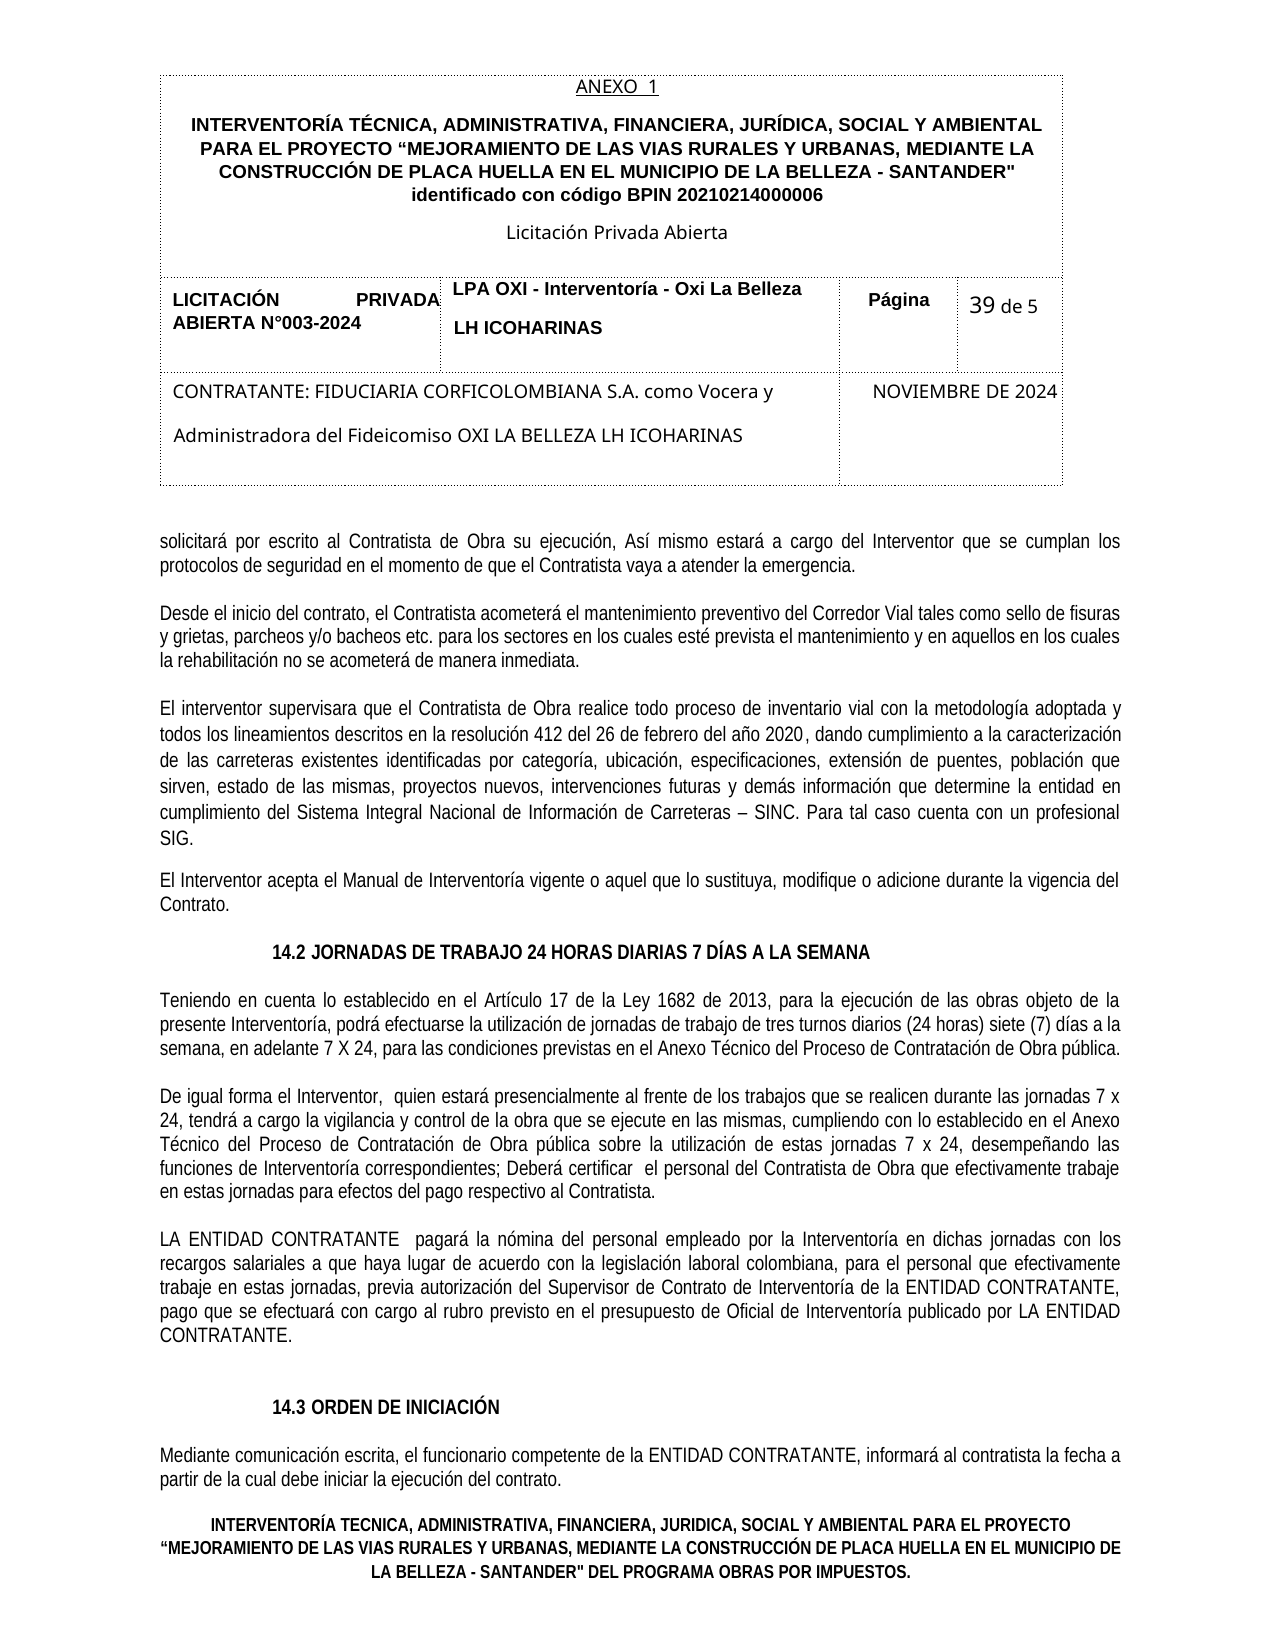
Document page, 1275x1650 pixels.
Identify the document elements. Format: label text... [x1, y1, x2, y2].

text Mediante comunicación escrita, el funcionario competente de la ENTIDAD CONTRATANTE, informará al contratista la fecha a partir de la cual debe iniciar la ejecución del contrato. [159, 1443, 1122, 1491]
list JORNADAS DE TRABAJO 24 HORAS DIARIAS 7 DÍAS A LA SEMANA [272, 940, 1122, 964]
text Desde el inicio del contrato, el Contratista acometerá el mantenimiento preventivo del Corredor Vial tales como sello de fisuras y grietas, parcheos y/o bacheos etc. para los sectores en los cuales esté prevista el mantenimiento y en aquellos en los cuales la rehabilitación no se acometerá de manera inmediata. [159, 601, 1122, 672]
text Durante la ejecución del Contrato el Contratista está obligado a atender las emergencias que se presenten y a garantizar la transitabilidad, movilidad y la seguridad vial en el corredor vial objeto del contrato. Le corresponderá al Interventor vigilar y controlar las emergencias que se puedan presentar en los sitios que se encuentren dentro del objeto del contrato, las cuales deberán ser atendidas por el Contratista de Obra, para lo cual el Interventor definirá el tipo de intervención a ejecutarse y le solicitará por escrito al Contratista de Obra su ejecución, Así mismo estará a cargo del Interventor que se cumplan los protocolos de seguridad en el momento de que el Contratista vaya a atender la emergencia. [159, 529, 1122, 577]
text Teniendo en cuenta lo establecido en el Artículo 17 de la Ley 1682 de 2013, para la ejecución de las obras objeto de la presente Interventoría, podrá efectuarse la utilización de jornadas de trabajo de tres turnos diarios (24 horas) siete (7) días a la semana, en adelante 7 X 24, para las condiciones previstas en el Anexo Técnico del Proceso de Contratación de Obra pública. [159, 988, 1122, 1060]
list ORDEN DE INICIACIÓN [272, 1395, 1122, 1419]
text El interventor supervisara que el Contratista de Obra realice todo proceso de inventario vial con la metodología adoptada y todos los lineamientos descritos en la resolución 412 del 26 de febrero del año 2020, dando cumplimiento a la caracterización de las carreteras existentes identificadas por categoría, ubicación, especificaciones, extensión de puentes, población que sirven, estado de las mismas, proyectos nuevos, intervenciones futuras y demás información que determine la entidad en cumplimiento del Sistema Integral Nacional de Información de Carreteras – SINC. Para tal caso cuenta con un profesional SIG. [159, 696, 1122, 849]
text El Interventor acepta el Manual de Interventoría vigente o aquel que lo sustituya, modifique o adicione durante la vigencia del Contrato. [159, 868, 1122, 916]
text LA ENTIDAD CONTRATANTE pagará la nómina del personal empleado por la Interventoría en dichas jornadas con los recargos salariales a que haya lugar de acuerdo con la legislación laboral colombiana, para el personal que efectivamente trabaje en estas jornadas, previa autorización del Supervisor de Contrato de Interventoría de la ENTIDAD CONTRATANTE, pago que se efectuará con cargo al rubro previsto en el presupuesto de Oficial de Interventoría publicado por LA ENTIDAD CONTRATANTE. [159, 1227, 1122, 1347]
text De igual forma el Interventor, quien estará presencialmente al frente de los trabajos que se realicen durante las jornadas 7 x 24, tendrá a cargo la vigilancia y control de la obra que se ejecute en las mismas, cumpliendo con lo establecido en el Anexo Técnico del Proceso de Contratación de Obra pública sobre la utilización de estas jornadas 7 x 24, desempeñando las funciones de Interventoría correspondientes; Deberá certificar el personal del Contratista de Obra que efectivamente trabaje en estas jornadas para efectos del pago respectivo al Contratista. [159, 1084, 1122, 1203]
